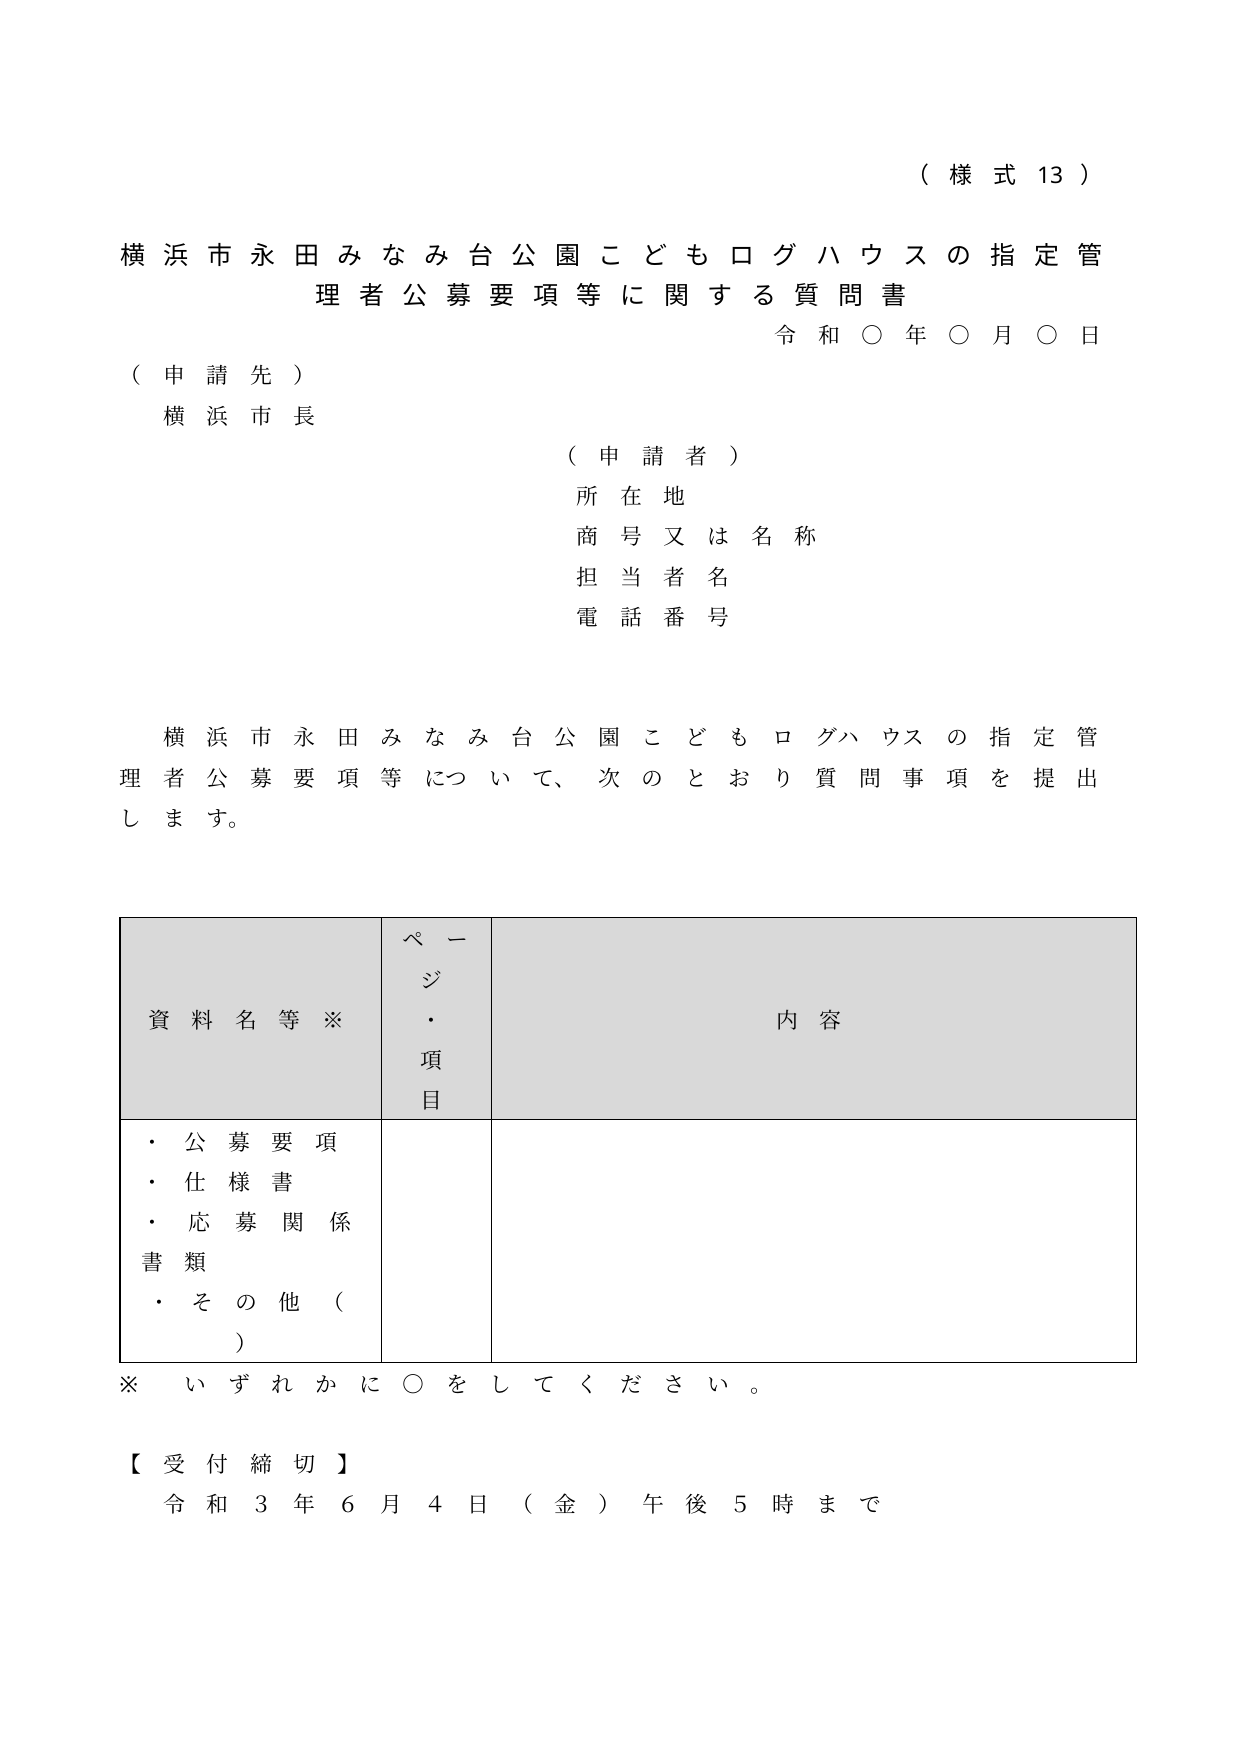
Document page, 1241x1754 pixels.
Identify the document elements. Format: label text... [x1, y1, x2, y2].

text 電話番号 [557, 596, 1121, 636]
text 所在地 [557, 475, 1011, 515]
text 横浜市永田みなみ台公園こどもログハウスの指定管理者公募要項等に関する質問書 [119, 234, 1121, 314]
text 令和○年○月○日 [119, 314, 1123, 354]
table_header 内容 [492, 918, 1136, 1119]
text 商号又は名称 [557, 515, 1120, 555]
text （申請者） [513, 435, 1046, 475]
text 【受付締切】 [119, 1443, 1123, 1483]
table_cell [492, 1120, 1136, 1362]
text 担当者名 [557, 555, 1121, 596]
text （様式13） [119, 153, 1124, 193]
table_header 資料名等※ [121, 918, 381, 1119]
table_cell [382, 1120, 491, 1362]
table_header ページ・ 項目 [382, 918, 491, 1119]
text 令和３年６月４日（金）午後５時まで [119, 1483, 1123, 1523]
text 横浜市永田みなみ台公園こどもログハウスの指定管理者公募要項等について、次のとおり質問事項を提出します。 [119, 716, 1123, 837]
text ※ いずれかに○をしてください。 [119, 1363, 1123, 1403]
text （申請先） [119, 354, 1046, 394]
table_cell ・公募要項 ・仕様書 ・応募関係書類 ・その他（ ） [121, 1120, 381, 1362]
text 横浜市長 [119, 394, 1046, 435]
